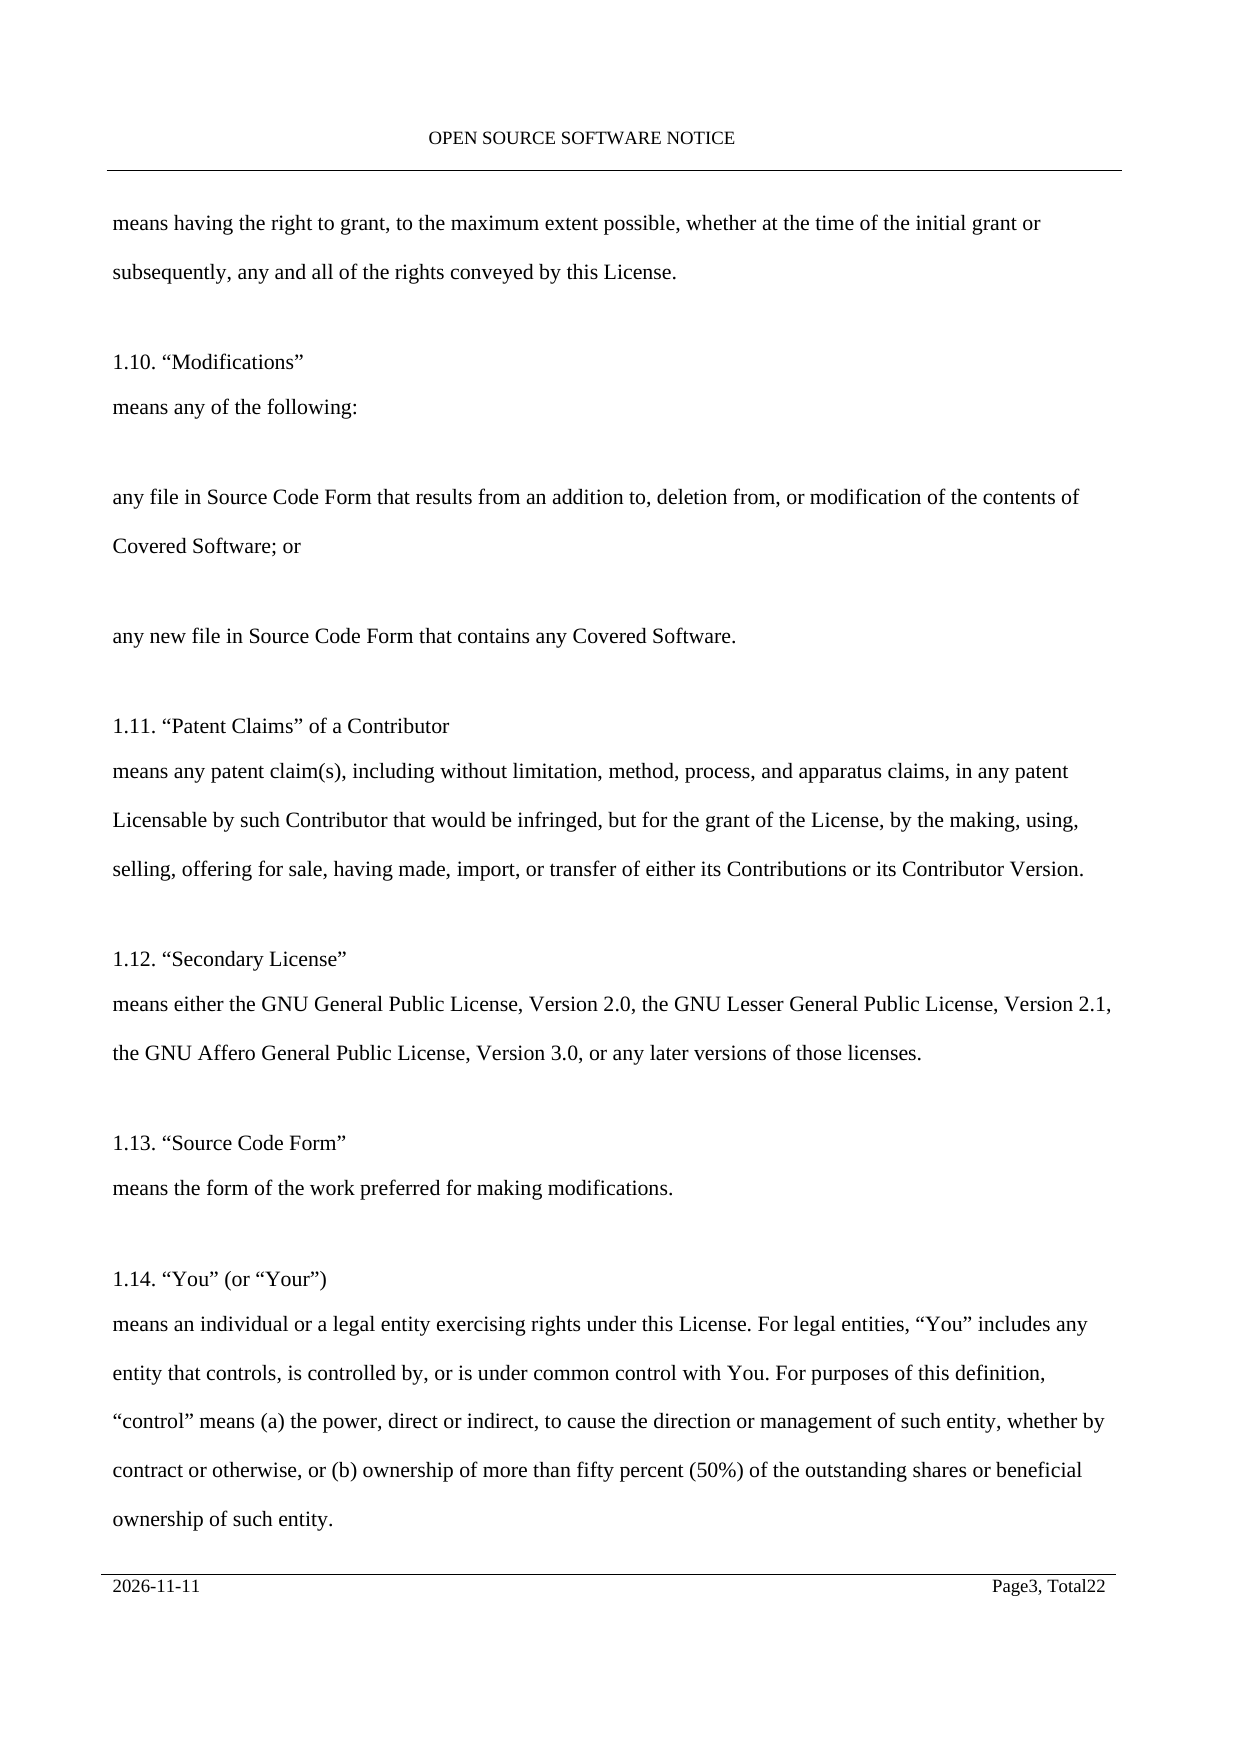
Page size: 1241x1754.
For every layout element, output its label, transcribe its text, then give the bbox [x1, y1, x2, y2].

text means any of the following: [112, 390, 1128, 423]
text any new file in Source Code Form that contains any Covered Software. [112, 619, 1128, 652]
text 1.13. “Source Code Form” [112, 1127, 1128, 1159]
text means an individual or a legal entity exercising rights under this License. For legal entities, “You” includes any entity that controls, is controlled by, or is under common control with You. For purposes of this definition, “control” means (a) the power, direct or indirect, to cause the direction or management of such entity, whether by contract or otherwise, or (b) ownership of more than fifty percent (50%) of the outstanding shares or beneficial ownership of such entity. [112, 1307, 1128, 1534]
text 1.11. “Patent Claims” of a Contributor [112, 710, 1128, 742]
text 1.12. “Secondary License” [112, 943, 1128, 975]
text means any patent claim(s), including without limitation, method, process, and apparatus claims, in any patent Licensable by such Contributor that would be infringed, but for the grant of the License, by the making, using, selling, offering for sale, having made, import, or transfer of either its Contributions or its Contributor Version. [112, 755, 1128, 885]
text 1.10. “Modifications” [112, 345, 1128, 378]
text means having the right to grant, to the maximum extent possible, whether at the time of the initial grant or subsequently, any and all of the rights conveyed by this License. [112, 206, 1128, 288]
text any file in Source Code Form that results from an addition to, deletion from, or modification of the contents of Covered Software; or [112, 481, 1128, 562]
text means the form of the work preferred for making modifications. [112, 1172, 1128, 1204]
text means either the GNU General Public License, Version 2.0, the GNU Lesser General Public License, Version 2.1, the GNU Affero General Public License, Version 3.0, or any later versions of those licenses. [112, 988, 1128, 1069]
text 1.14. “You” (or “Your”) [112, 1262, 1128, 1294]
